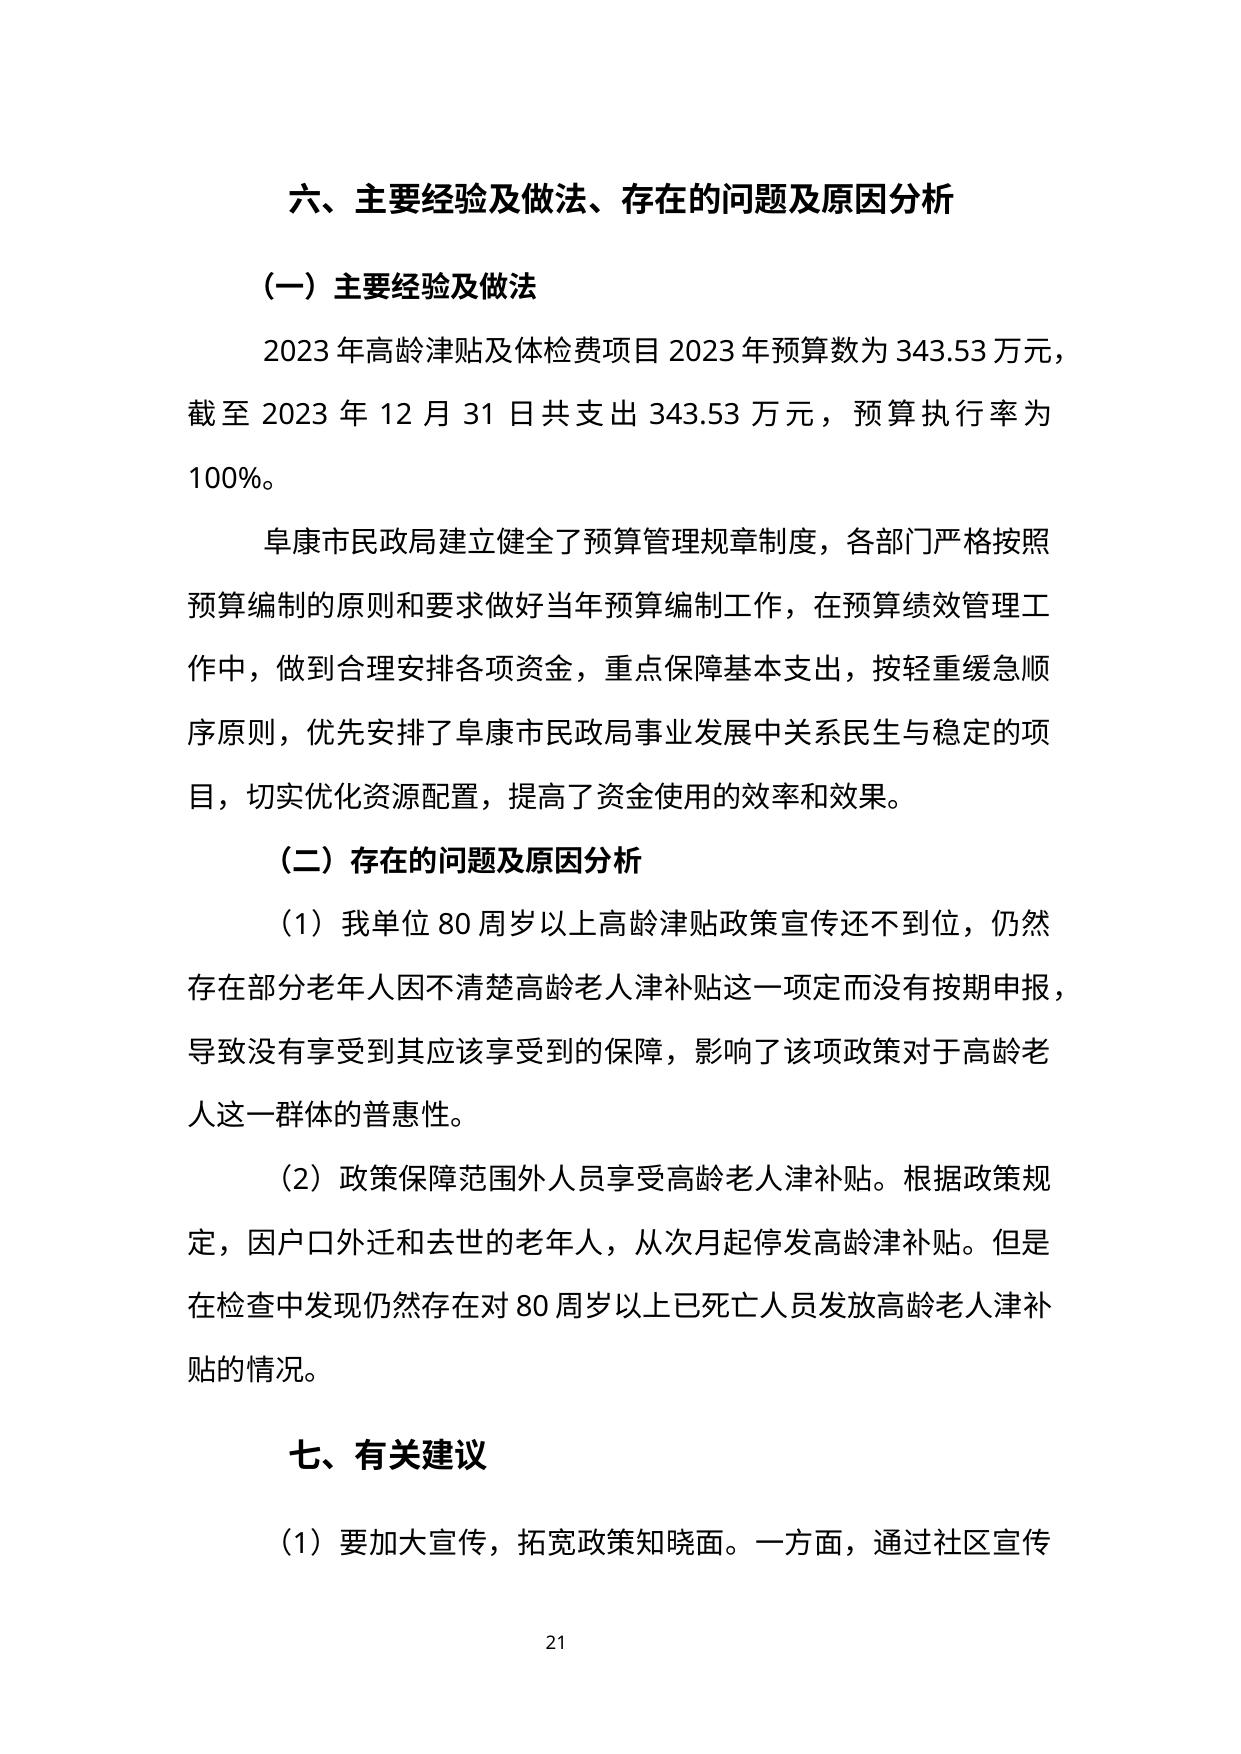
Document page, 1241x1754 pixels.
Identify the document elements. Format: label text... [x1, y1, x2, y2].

subtitle 六、主要经验及做法、存在的问题及原因分析 [187, 154, 1053, 239]
text 阜康市民政局建立健全了预算管理规章制度，各部门严格按照预算编制的原则和要求做好当年预算编制工作，在预算绩效管理工作中，做到合理安排各项资金，重点保障基本支出，按轻重缓急顺序原则，优先安排了阜康市民政局事业发展中关系民生与稳定的项目，切实优化资源配置，提高了资金使用的效率和效果。 [187, 518, 1053, 816]
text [187, 1519, 1053, 1562]
text （二）存在的问题及原因分析 [187, 837, 1053, 879]
text （1）我单位80周岁以上高龄津贴政策宣传还不到位，仍然存在部分老年人因不清楚高龄老人津补贴这一项定而没有按期申报，导致没有享受到其应该享受到的保障，影响了该项政策对于高龄老人这一群体的普惠性。 [187, 901, 1053, 1134]
text （2）政策保障范围外人员享受高龄老人津补贴。根据政策规定，因户口外迁和去世的老年人，从次月起停发高龄津补贴。但是在检查中发现仍然存在对80周岁以上已死亡人员发放高龄老人津补贴的情况。 [187, 1156, 1053, 1389]
subtitle 七、有关建议 [187, 1410, 1053, 1495]
text 2023年高龄津贴及体检费项目2023年预算数为343.53万元，截至2023年12月31日共支出343.53万元，预算执行率为100%。 [187, 327, 1053, 497]
list （一）主要经验及做法 [246, 263, 1053, 306]
